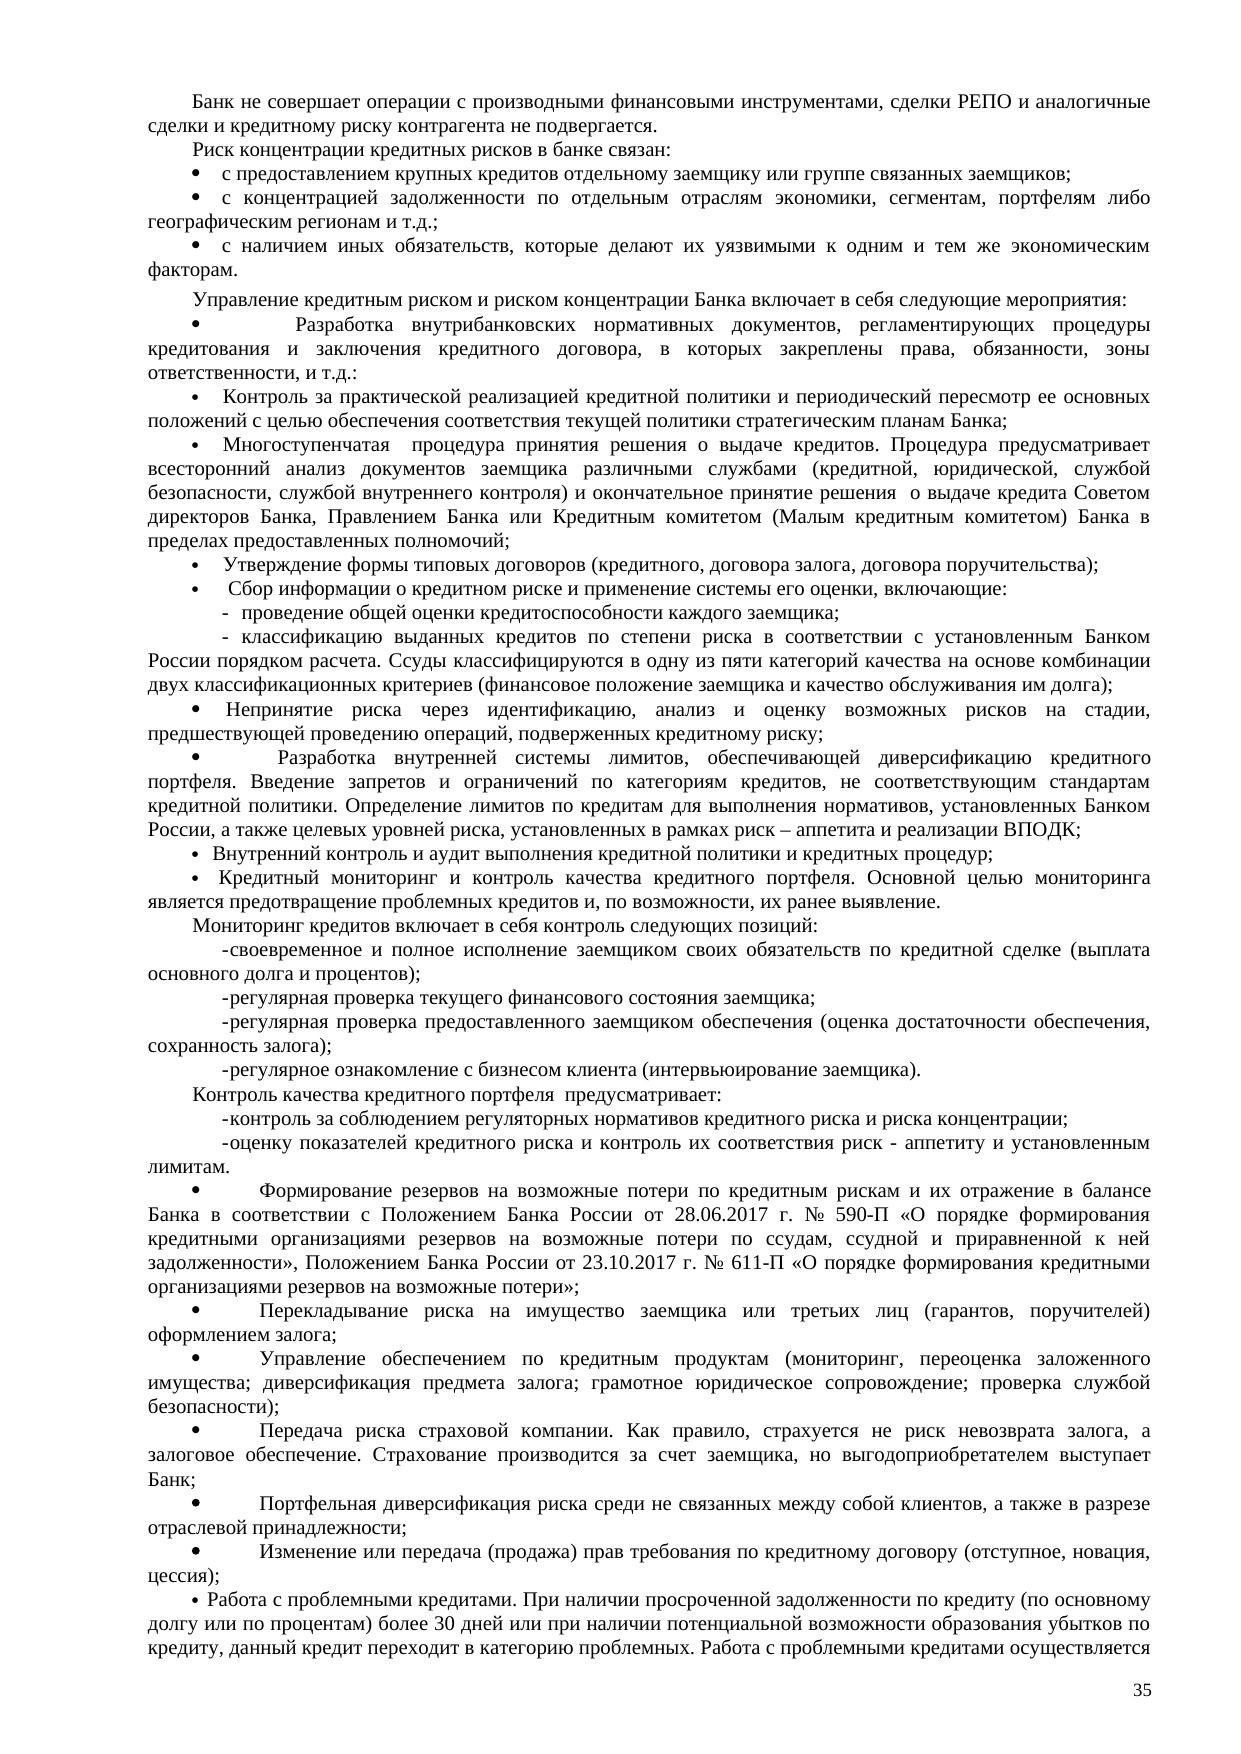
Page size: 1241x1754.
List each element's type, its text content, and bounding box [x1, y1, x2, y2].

list контроль за соблюдением регуляторных нормативов кредитного риска и риска концентрации; [148, 1106, 1152, 1129]
list регулярная проверка текущего финансового состояния заемщика; [148, 985, 1152, 1009]
list Изменение или передача (продажа) прав требования по кредитному договору (отступное, новация, цессия); [148, 1539, 1152, 1587]
list Передача риска страховой компании. Как правило, страхуется не риск невозврата залога, а залоговое обеспечение. Страхование производится за счет заемщика, но выгодоприобретателем выступает Банк; [148, 1418, 1152, 1491]
list регулярное ознакомление с бизнесом клиента (интервьюирование заемщика). [148, 1057, 1152, 1081]
list своевременное и полное исполнение заемщиком своих обязательств по кредитной сделке (выплата основного долга и процентов); [148, 937, 1152, 985]
list Формирование резервов на возможные потери по кредитным рискам и их отражение в балансе Банка в соответствии с Положением Банка России от 28.06.2017 г. № 590-П «О порядке формирования кредитными организациями резервов на возможные потери по ссудам, ссудной и приравненной к ней задолженности», Положением Банка России от 23.10.2017 г. № 611-П «О порядке формирования кредитными организациями резервов на возможные потери»; [148, 1178, 1152, 1298]
text Банк не совершает операции с производными финансовыми инструментами, сделки РЕПО и аналогичные сделки и кредитному риску контрагента не подвергается. [148, 89, 1152, 137]
list проведение общей оценки кредитоспособности каждого заемщика; [222, 600, 1152, 624]
list Управление обеспечением по кредитным продуктам (мониторинг, переоценка заложенного имущества; диверсификация предмета залога; грамотное юридическое сопровождение; проверка службой безопасности); [148, 1346, 1152, 1418]
list Кредитный мониторинг и контроль качества кредитного портфеля. Основной целью мониторинга является предотвращение проблемных кредитов и, по возможности, их ранее выявление. [148, 865, 1152, 913]
list Разработка внутрибанковских нормативных документов, регламентирующих процедуры кредитования и заключения кредитного договора, в которых закреплены права, обязанности, зоны ответственности, и т.д.: [148, 311, 1152, 384]
list оценку показателей кредитного риска и контроль их соответствия риск - аппетиту и установленным лимитам. [148, 1129, 1152, 1178]
text Мониторинг кредитов включает в себя контроль следующих позиций: [192, 913, 1152, 937]
list Многоступенчатая процедура принятия решения о выдаче кредитов. Процедура предусматривает всесторонний анализ документов заемщика различными службами (кредитной, юридической, службой безопасности, службой внутреннего контроля) и окончательное принятие решения о выдаче кредита Советом директоров Банка, Правлением Банка или Кредитным комитетом (Малым кредитным комитетом) Банка в пределах предоставленных полномочий; [148, 432, 1152, 552]
list Сбор информации о кредитном риске и применение системы его оценки, включающие: [148, 576, 1152, 600]
list Перекладывание риска на имущество заемщика или третьих лиц (гарантов, поручителей) оформлением залога; [148, 1298, 1152, 1346]
list Утверждение формы типовых договоров (кредитного, договора залога, договора поручительства); [148, 552, 1152, 576]
list с наличием иных обязательств, которые делают их уязвимыми к одним и тем же экономическим факторам. [148, 233, 1152, 281]
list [148, 1587, 1152, 1659]
list Внутренний контроль и аудит выполнения кредитной политики и кредитных процедур; [148, 841, 1152, 865]
text Риск концентрации кредитных рисков в банке связан: [148, 137, 1152, 161]
list Разработка внутренней системы лимитов, обеспечивающей диверсификацию кредитного портфеля. Введение запретов и ограничений по категориям кредитов, не соответствующим стандартам кредитной политики. Определение лимитов по кредитам для выполнения нормативов, установленных Банком России, а также целевых уровней риска, установленных в рамках риск – аппетита и реализации ВПОДК; [148, 744, 1152, 841]
list классификацию выданных кредитов по степени риска в соответствии с установленным Банком России порядком расчета. Cсуды классифицируются в одну из пяти категорий качества на основе комбинации двух классификационных критериев (финансовое положение заемщика и качество обслуживания им долга); [148, 624, 1152, 696]
text Контроль качества кредитного портфеля предусматривает: [148, 1081, 1152, 1106]
list регулярная проверка предоставленного заемщиком обеспечения (оценка достаточности обеспечения, сохранность залога); [148, 1009, 1152, 1057]
list с концентрацией задолженности по отдельным отраслям экономики, сегментам, портфелям либо географическим регионам и т.д.; [148, 185, 1152, 233]
list Портфельная диверсификация риска среди не связанных между собой клиентов, а также в разрезе отраслевой принадлежности; [148, 1491, 1152, 1539]
text Управление кредитным риском и риском концентрации Банка включает в себя следующие мероприятия: [148, 287, 1152, 311]
list Контроль за практической реализацией кредитной политики и периодический пересмотр ее основных положений с целью обеспечения соответствия текущей политики стратегическим планам Банка; [148, 384, 1152, 432]
list с предоставлением крупных кредитов отдельному заемщику или группе связанных заемщиков; [148, 161, 1152, 185]
list Непринятие риска через идентификацию, анализ и оценку возможных рисков на стадии, предшествующей проведению операций, подверженных кредитному риску; [148, 696, 1152, 744]
